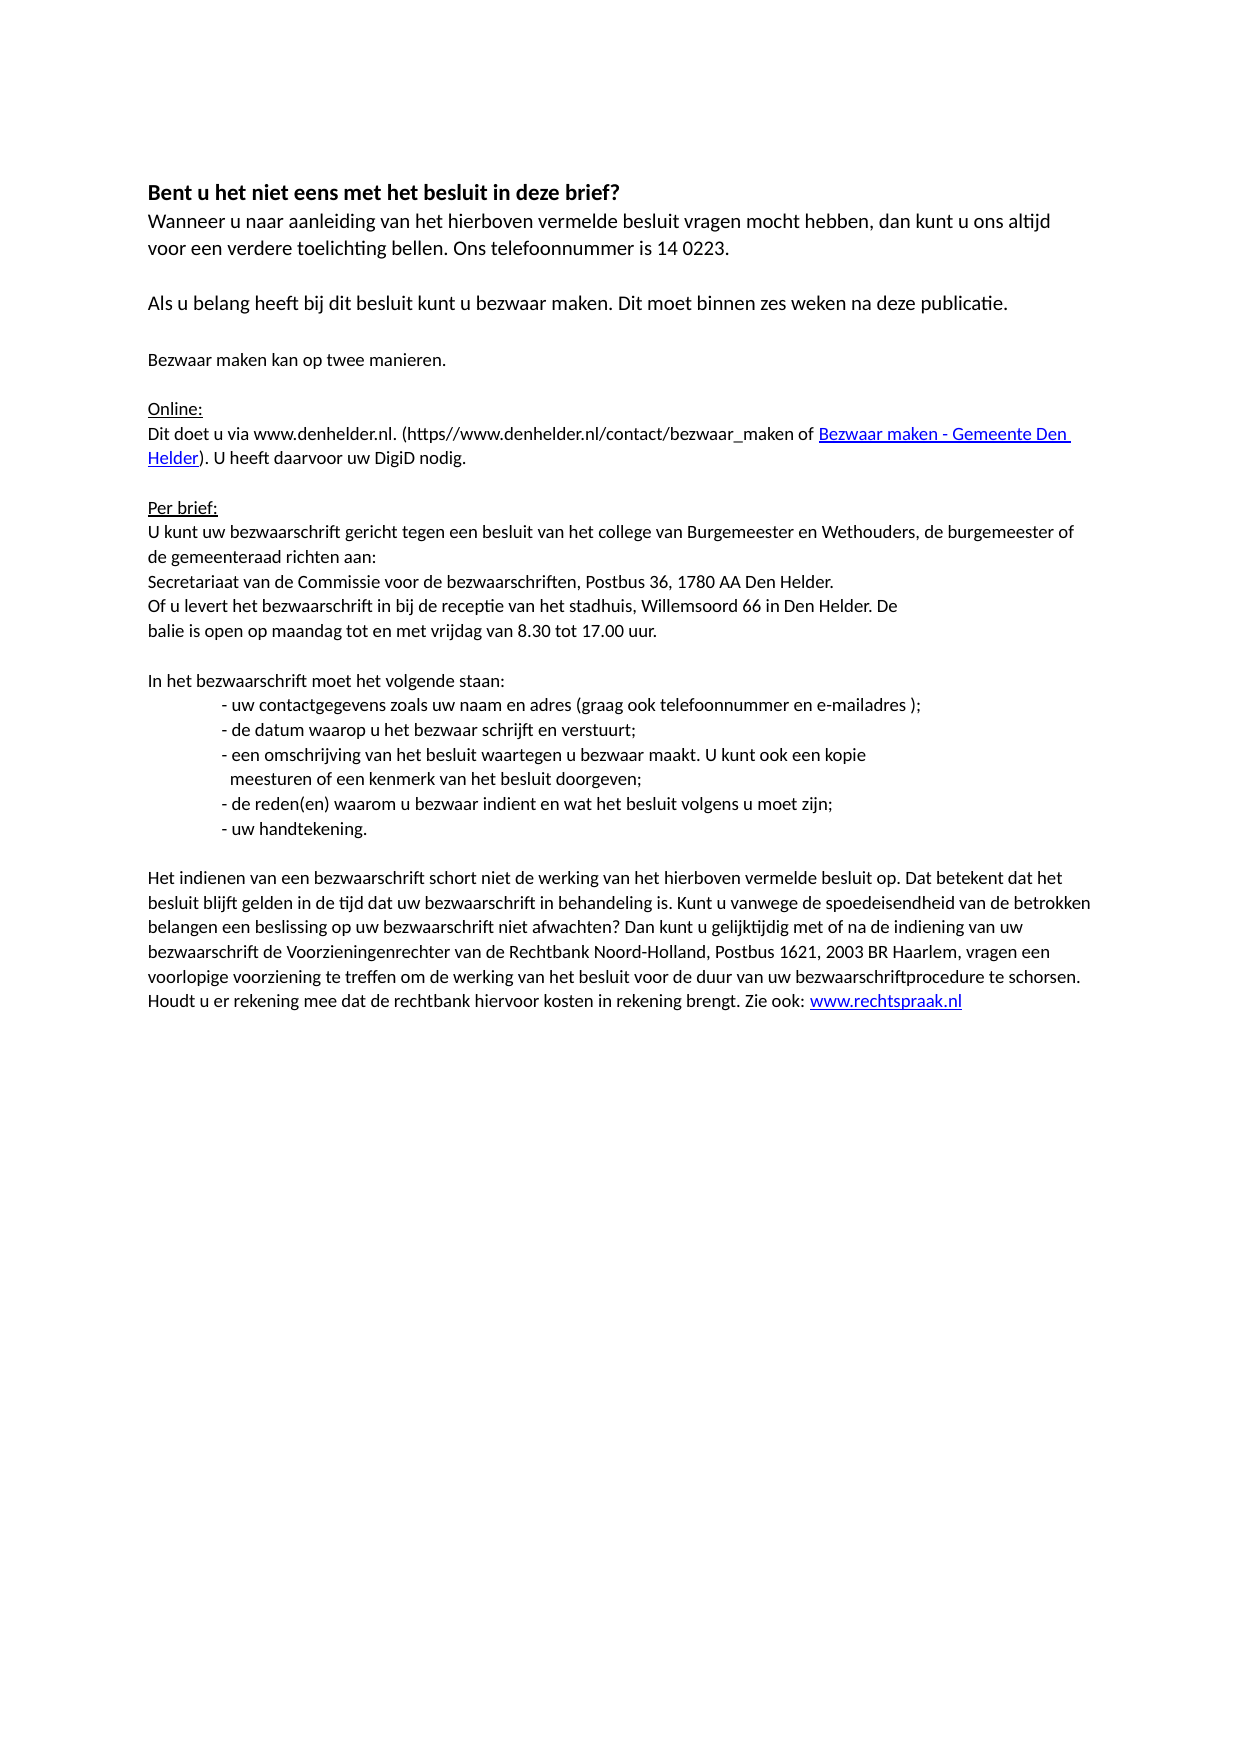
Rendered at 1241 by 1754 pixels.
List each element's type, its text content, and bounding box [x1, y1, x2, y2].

text meesturen of een kenmerk van het besluit doorgeven; [221, 767, 1093, 790]
text - de datum waarop u het bezwaar schrijft en verstuurt; [148, 718, 1093, 741]
text Dit doet u via www.denhelder.nl. (https//www.denhelder.nl/contact/bezwaar_maken of Bezwaar maken - Gemeente Den Helder). U heeft daarvoor uw DigiD nodig. [148, 422, 1093, 469]
text - uw handtekening. [148, 817, 1093, 840]
text Per brief: [148, 496, 1093, 519]
text Bezwaar maken kan op twee manieren. [148, 348, 1093, 371]
text U kunt uw bezwaarschrift gericht tegen een besluit van het college van Burgemeester en Wethouders, de burgemeester of de gemeenteraad richten aan: [148, 521, 1093, 568]
text - de reden(en) waarom u bezwaar indient en wat het besluit volgens u moet zijn; [148, 792, 1093, 815]
text Het indienen van een bezwaarschrift schort niet de werking van het hierboven vermelde besluit op. Dat betekent dat het besluit blijft gelden in de tijd dat uw bezwaarschrift in behandeling is. Kunt u vanwege de spoedeisendheid van de betrokken belangen een beslissing op uw bezwaarschrift niet afwachten? Dan kunt u gelijktijdig met of na de indiening van uw bezwaarschrift de Voorzieningenrechter van de Rechtbank Noord-Holland, Postbus 1621, 2003 BR Haarlem, vragen een voorlopige voorziening te treffen om de werking van het besluit voor de duur van uw bezwaarschriftprocedure te schorsen. Houdt u er rekening mee dat de rechtbank hiervoor kosten in rekening brengt. Zie ook: www.rechtspraak.nl [148, 866, 1093, 1013]
text - uw contactgegevens zoals uw naam en adres (graag ook telefoonnummer en e-mailadres ); [148, 693, 1093, 716]
text - een omschrijving van het besluit waartegen u bezwaar maakt. U kunt ook een kopie [221, 743, 1093, 766]
text Secretariaat van de Commissie voor de bezwaarschriften, Postbus 36, 1780 AA Den Helder. [148, 570, 1093, 593]
text balie is open op maandag tot en met vrijdag van 8.30 tot 17.00 uur. [148, 619, 1093, 642]
text Wanneer u naar aanleiding van het hierboven vermelde besluit vragen mocht hebben, dan kunt u ons altijd voor een verdere toelichting bellen. Ons telefoonnummer is 14 0223. [148, 208, 1093, 261]
text Of u levert het bezwaarschrift in bij de receptie van het stadhuis, Willemsoord 66 in Den Helder. De [148, 595, 1093, 618]
text Als u belang heeft bij dit besluit kunt u bezwaar maken. Dit moet binnen zes weken na deze publicatie. [148, 290, 1093, 316]
text Online: [148, 397, 1093, 420]
text Bent u het niet eens met het besluit in deze brief? [148, 178, 1093, 206]
text In het bezwaarschrift moet het volgende staan: [148, 669, 1093, 692]
